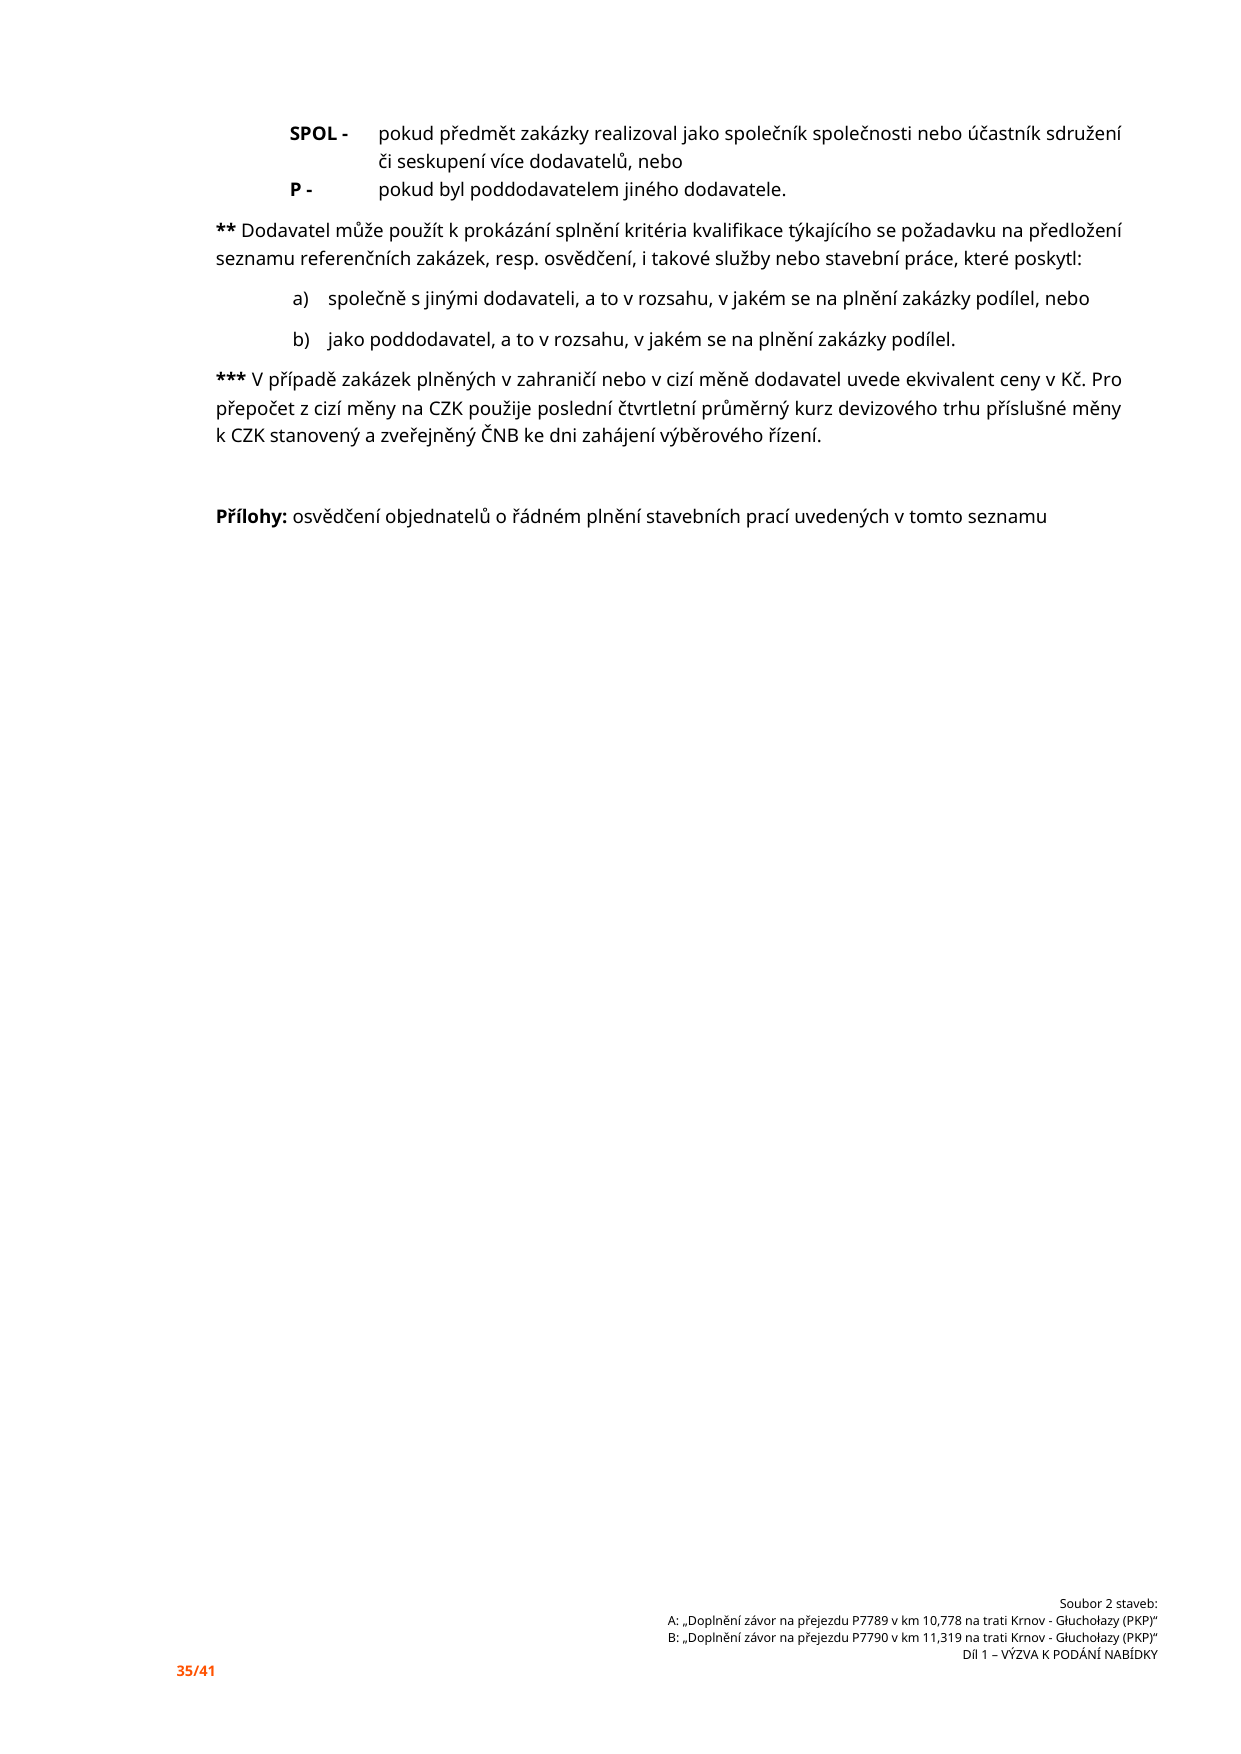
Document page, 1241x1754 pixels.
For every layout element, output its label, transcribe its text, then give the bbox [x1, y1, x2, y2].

text jako poddodavatel, a to v rozsahu, v jakém se na plnění zakázky podílel. [292, 326, 1122, 352]
text P - pokud byl poddodavatelem jiného dodavatele. [289, 177, 1122, 202]
text Přílohy: osvědčení objednatelů o řádném plnění stavebních prací uvedených v tomto seznamu [216, 504, 1122, 529]
list společně s jinými dodavateli, a to v rozsahu, v jakém se na plnění zakázky podílel, nebo [292, 286, 1122, 311]
text *** V případě zakázek plněných v zahraničí nebo v cizí měně dodavatel uvede ekvivalent ceny v Kč. Pro přepočet z cizí měny na CZK použije poslední čtvrtletní průměrný kurz devizového trhu příslušné měny k CZK stanovený a zveřejněný ČNB ke dni zahájení výběrového řízení. [216, 367, 1122, 448]
text ** Dodavatel může použít k prokázání splnění kritéria kvalifikace týkajícího se požadavku na předložení seznamu referenčních zakázek, resp. osvědčení, i takové služby nebo stavební práce, které poskytl: [216, 217, 1122, 271]
text SPOL - pokud předmět zakázky realizoval jako společník společnosti nebo účastník sdružení či seskupení více dodavatelů, nebo [289, 121, 1122, 174]
